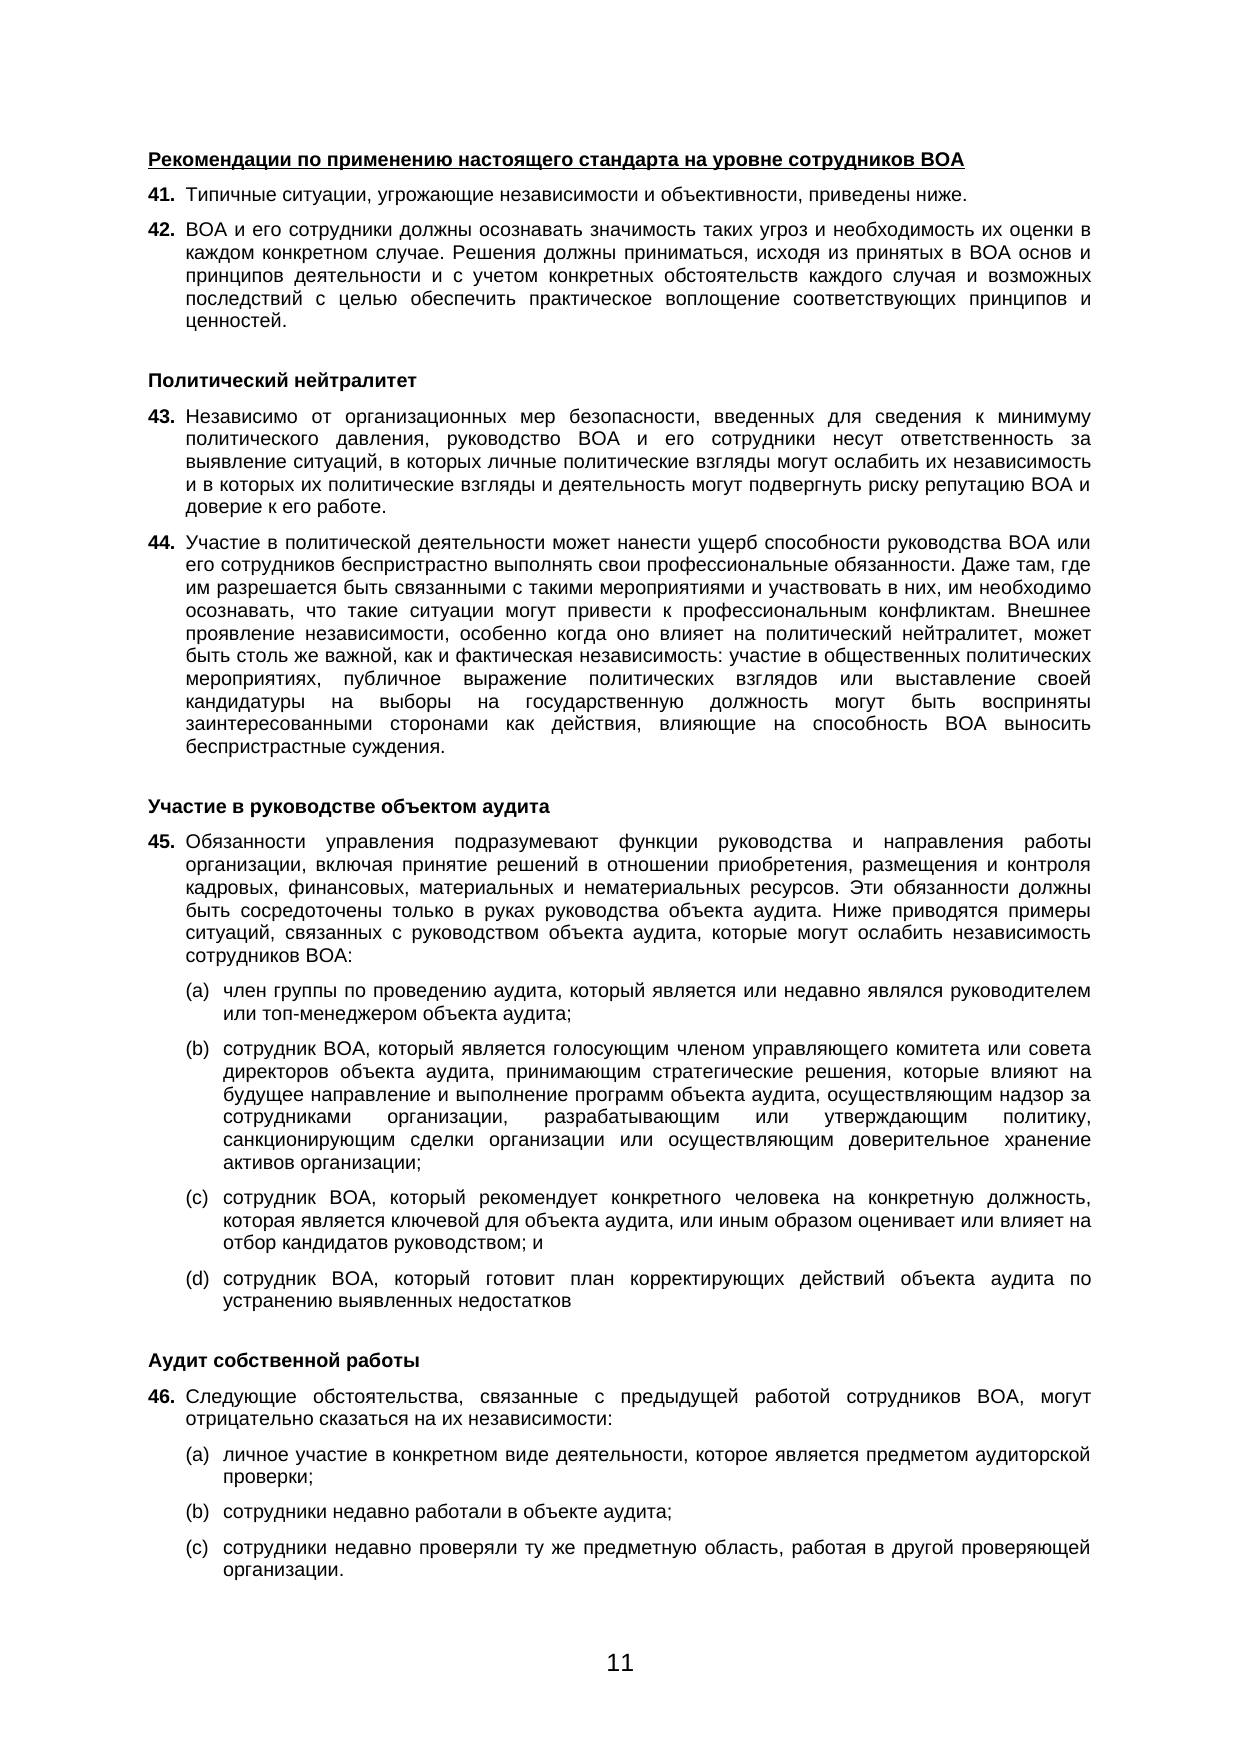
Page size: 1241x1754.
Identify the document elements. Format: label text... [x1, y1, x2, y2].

text сотрудник ВОА, который рекомендует конкретного человека на конкретную должность, которая является ключевой для объекта аудита, или иным образом оценивает или влияет на отбор кандидатов руководством; и [185, 1186, 1092, 1254]
text Обязанности управления подразумевают функции руководства и направления работы организации, включая принятие решений в отношении приобретения, размещения и контроля кадровых, финансовых, материальных и нематериальных ресурсов. Эти обязанности должны быть сосредоточены только в руках руководства объекта аудита. Ниже приводятся примеры ситуаций, связанных с руководством объекта аудита, которые могут ослабить независимость сотрудников ВОА: [148, 830, 1092, 967]
text сотрудник ВОА, который готовит план корректирующих действий объекта аудита по устранению выявленных недостатков [185, 1266, 1092, 1312]
text Участие в политической деятельности может нанести ущерб способности руководства ВОА или его сотрудников беспристрастно выполнять свои профессиональные обязанности. Даже там, где им разрешается быть связанными с такими мероприятиями и участвовать в них, им необходимо осознавать, что такие ситуации могут привести к профессиональным конфликтам. Внешнее проявление независимости, особенно когда оно влияет на политический нейтралитет, может быть столь же важной, как и фактическая независимость: участие в общественных политических мероприятиях, публичное выражение политических взглядов или выставление своей кандидатуры на выборы на государственную должность могут быть восприняты заинтересованными сторонами как действия, влияющие на способность ВОА выносить беспристрастные суждения. [148, 531, 1092, 758]
text личное участие в конкретном виде деятельности, которое является предметом аудиторской проверки; [185, 1442, 1092, 1488]
text Независимо от организационных мер безопасности, введенных для сведения к минимуму политического давления, руководство ВОА и его сотрудники несут ответственность за выявление ситуаций, в которых личные политические взгляды могут ослабить их независимость и в которых их политические взгляды и деятельность могут подвергнуть риску репутацию ВОА и доверие к его работе. [148, 404, 1092, 518]
text Рекомендации по применению настоящего стандарта на уровне сотрудников ВОА [148, 148, 1092, 171]
text Аудит собственной работы [148, 1349, 1092, 1372]
text Политический нейтралитет [148, 369, 1092, 392]
text сотрудники недавно работали в объекте аудита; [185, 1500, 1092, 1523]
text сотрудник ВОА, который является голосующим членом управляющего комитета или совета директоров объекта аудита, принимающим стратегические решения, которые влияют на будущее направление и выполнение программ объекта аудита, осуществляющим надзор за сотрудниками организации, разрабатывающим или утверждающим политику, санкционирующим сделки организации или осуществляющим доверительное хранение активов организации; [185, 1037, 1092, 1173]
text член группы по проведению аудита, который является или недавно являлся руководителем или топ-менеджером объекта аудита; [185, 979, 1092, 1024]
text Типичные ситуации, угрожающие независимости и объективности, приведены ниже. [148, 183, 1092, 206]
text Следующие обстоятельства, связанные с предыдущей работой сотрудников ВОА, могут отрицательно сказаться на их независимости: [148, 1384, 1092, 1430]
text Участие в руководстве объектом аудита [148, 795, 1092, 818]
text ВОА и его сотрудники должны осознавать значимость таких угроз и необходимость их оценки в каждом конкретном случае. Решения должны приниматься, исходя из принятых в ВОА основ и принципов деятельности и с учетом конкретных обстоятельств каждого случая и возможных последствий с целью обеспечить практическое воплощение соответствующих принципов и ценностей. [148, 218, 1092, 332]
text сотрудники недавно проверяли ту же предметную область, работая в другой проверяющей организации. [185, 1536, 1092, 1581]
